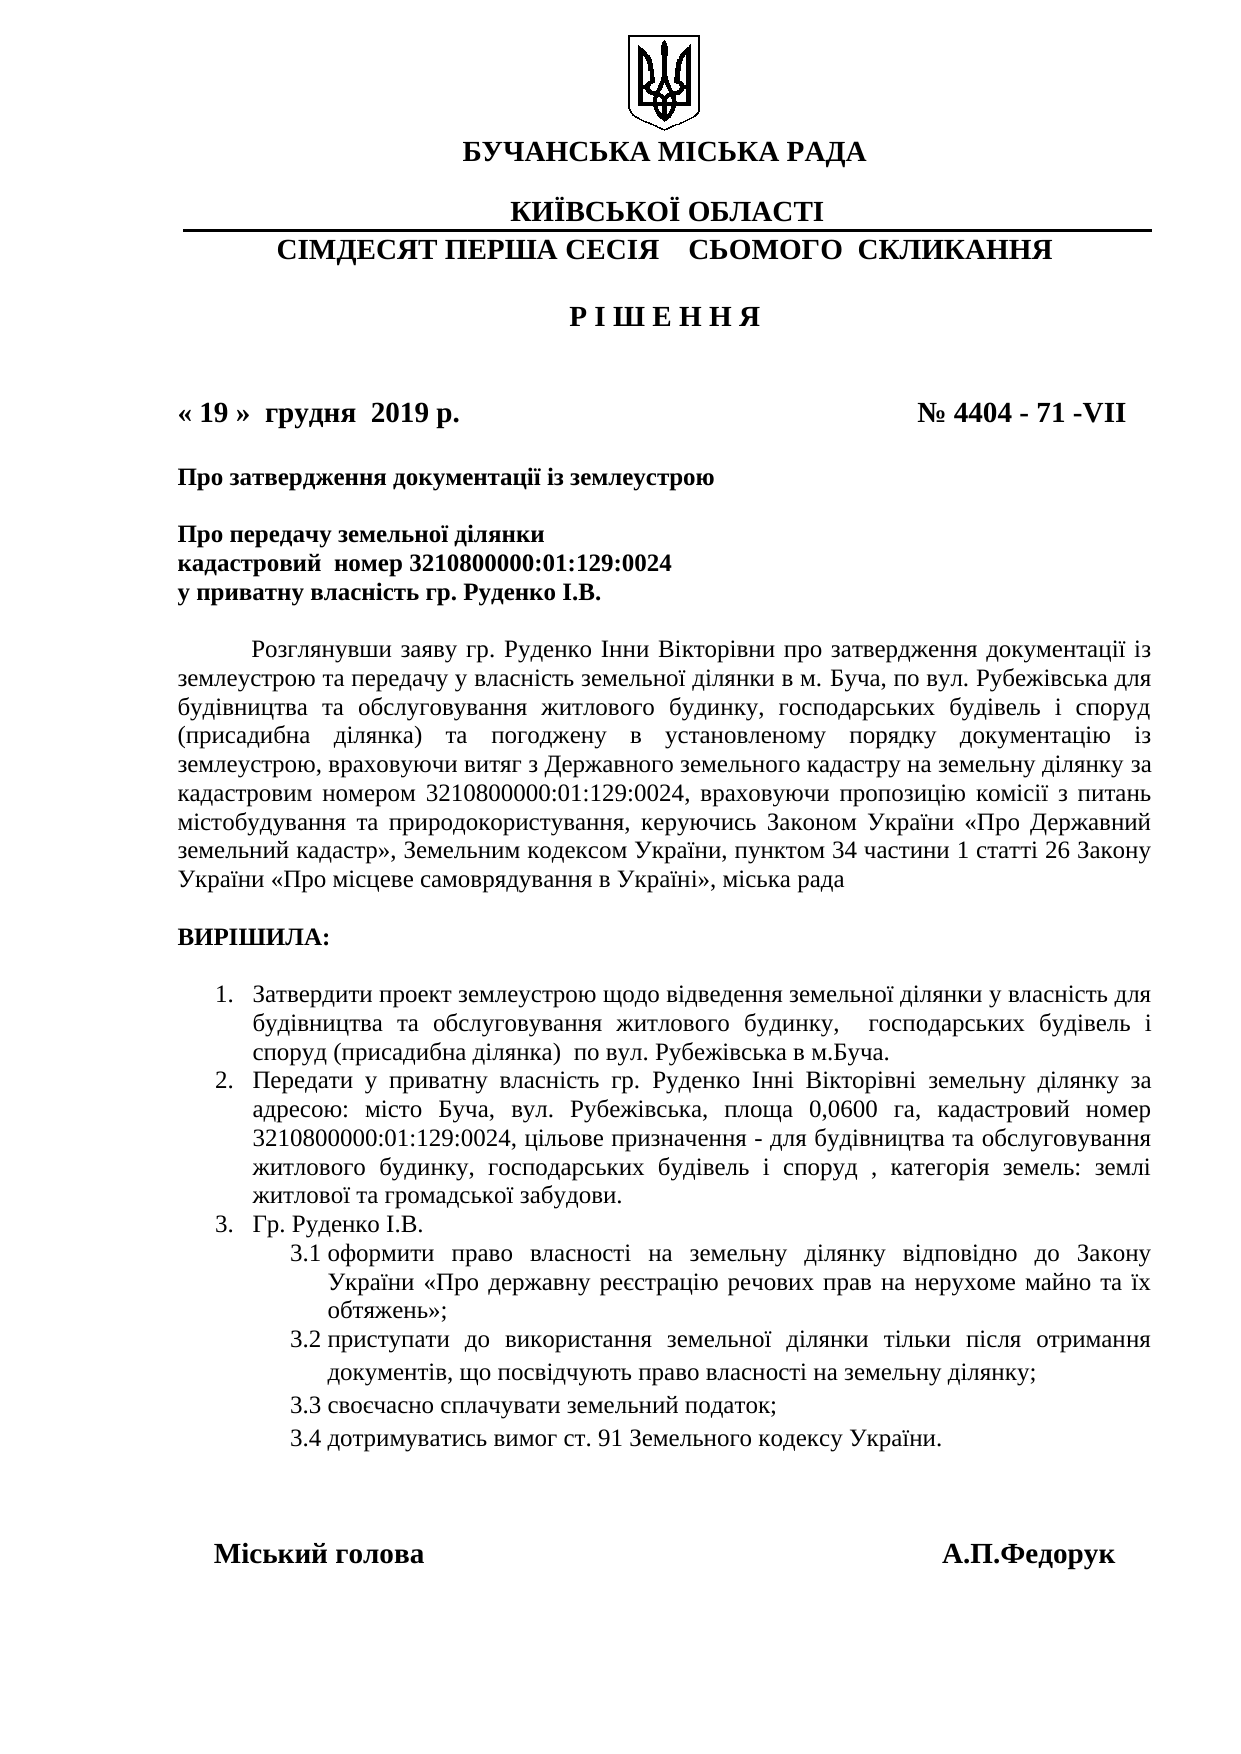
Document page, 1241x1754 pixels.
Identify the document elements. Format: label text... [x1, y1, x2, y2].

list приступати до використання земельної ділянки тільки після отримання документів, що посвідчують право власності на земельну ділянку; [290, 1324, 1152, 1386]
text Розглянувши заяву гр. Руденко Інни Вікторівни про затвердження документації із землеустрою та передачу у власність земельної ділянки в м. Буча, по вул. Рубежівська для будівництва та обслуговування житлового будинку, господарських будівель і споруд (присадибна ділянка) та погоджену в установленому порядку документацію із землеустрою, враховуючи витяг з Державного земельного кадастру на земельну ділянку за кадастровим номером 3210800000:01:129:0024, враховуючи пропозицію комісії з питань містобудування та природокористування, керуючись Законом України «Про Державний земельний кадастр», Земельним кодексом України, пунктом 34 частини 1 статті 26 Закону України «Про місцеве самоврядування в Україні», міська рада [177, 634, 1152, 893]
text СІМДЕСЯТ ПЕРША СЕСІЯ СЬОМОГО СКЛИКАННЯ [177, 232, 1152, 266]
text кадастровий номер 3210800000:01:129:0024 [177, 548, 1152, 577]
text КИЇВСЬКОЇ ОБЛАСТІ [183, 194, 1152, 229]
list Передати у приватну власність гр. Руденко Інні Вікторівні земельну ділянку за адресою: місто Буча, вул. Рубежівська, площа 0,0600 га, кадастровий номер 3210800000:01:129:0024, цільове призначення - для будівництва та обслуговування житлового будинку, господарських будівель і споруд , категорія земель: землі житлової та громадської забудови. [215, 1066, 1152, 1209]
text Про затвердження документації із землеустрою [177, 462, 1152, 491]
list Затвердити проект землеустрою щодо відведення земельної ділянки у власність для будівництва та обслуговування житлового будинку, господарських будівель і споруд (присадибна ділянка) по вул. Рубежівська в м.Буча. [215, 979, 1152, 1066]
list дотримуватись вимог ст. 91 Земельного кодексу України. [290, 1423, 1152, 1452]
text у приватну власність гр. Руденко І.В. [177, 577, 1152, 606]
text Про передачу земельної ділянки [177, 519, 1152, 548]
list своєчасно сплачувати земельний податок; [290, 1390, 1152, 1419]
text ВИРІШИЛА: [177, 922, 1152, 951]
text Міський голова А.П.Федорук [177, 1537, 1152, 1570]
text Р І Ш Е Н Н Я [177, 299, 1152, 333]
text БУЧАНСЬКА МІСЬКА РАДА [177, 134, 1152, 168]
list оформити право власності на земельну ділянку відповідно до Закону України «Про державну реєстрацію речових прав на нерухоме майно та їх обтяжень»; [290, 1238, 1152, 1324]
list Гр. Руденко І.В. [215, 1209, 1152, 1238]
text « 19 » грудня 2019 р. № 4404 - 71 -VІІ [177, 395, 1152, 428]
